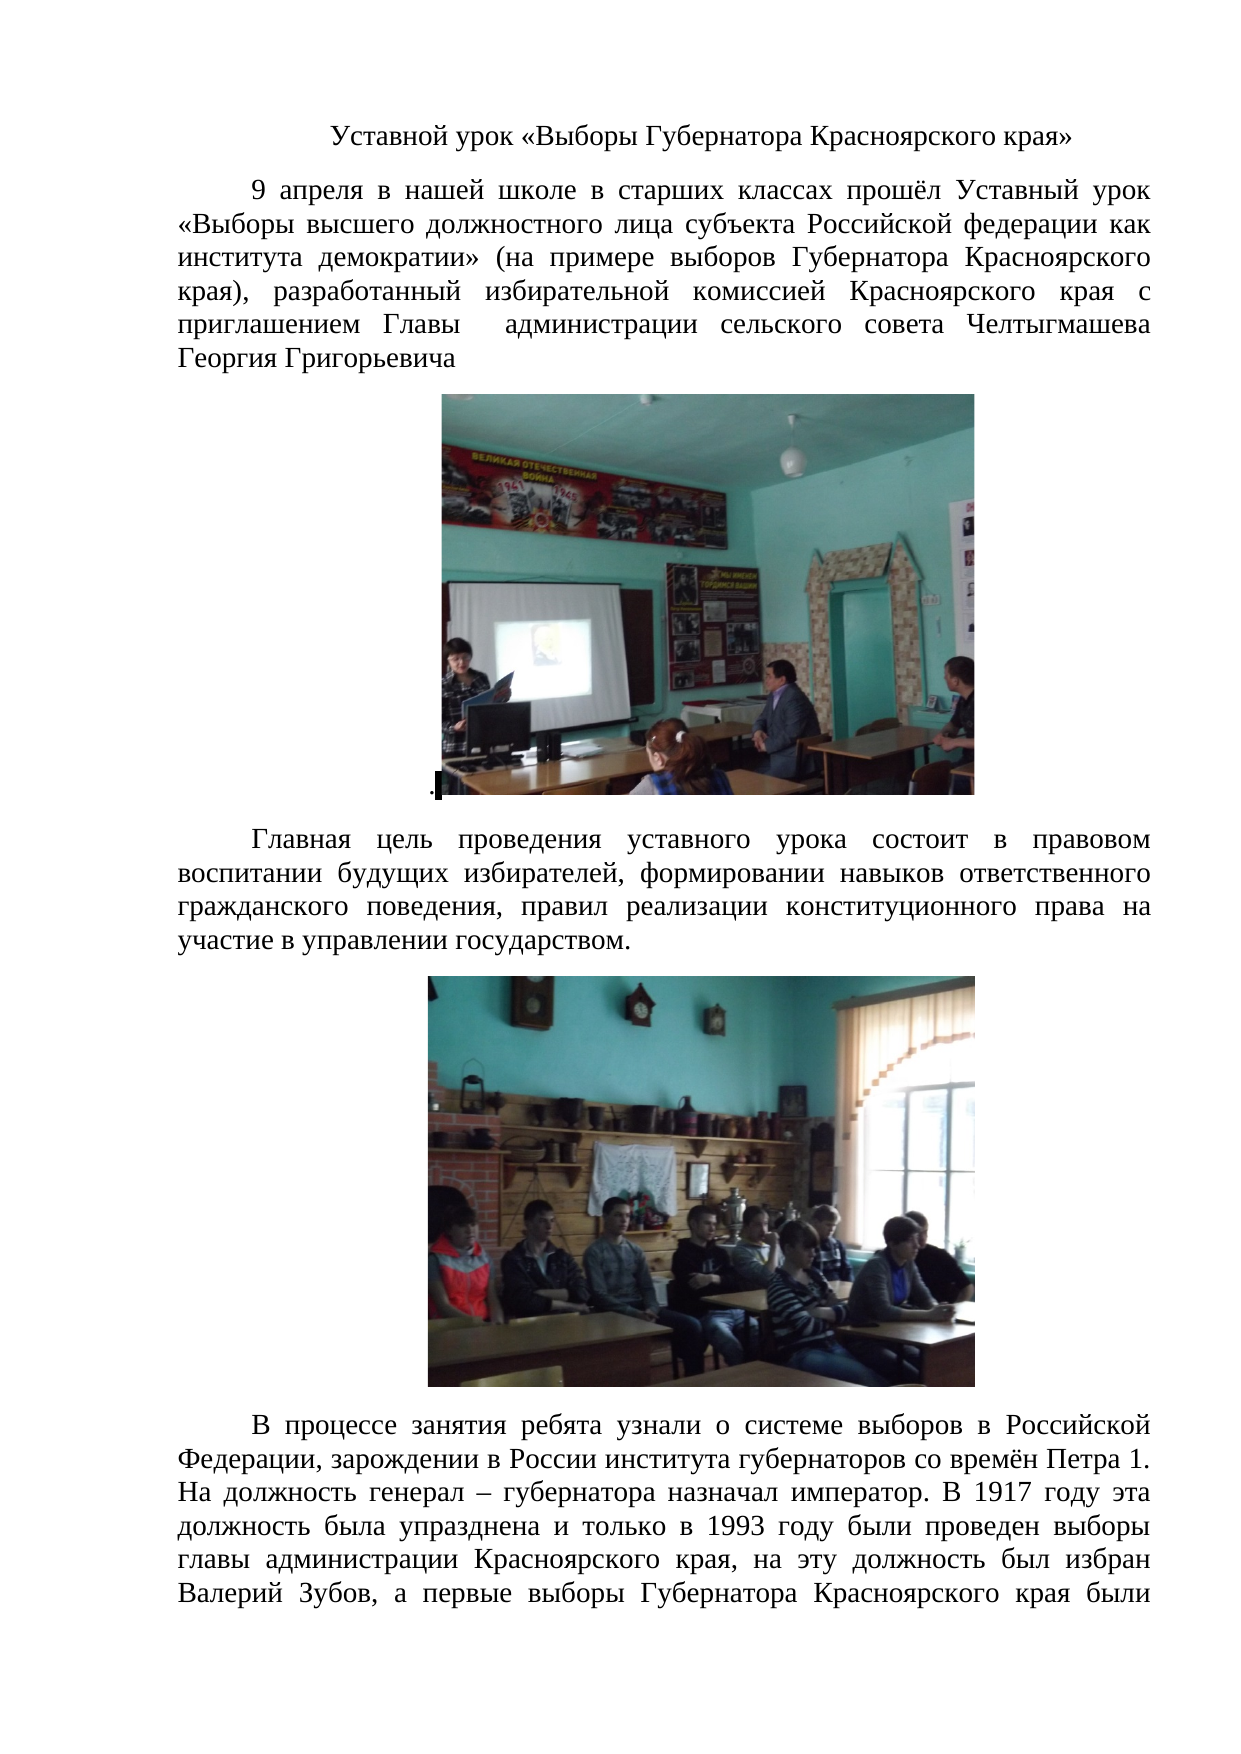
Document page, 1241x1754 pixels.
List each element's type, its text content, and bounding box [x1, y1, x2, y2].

picture [427, 976, 975, 1387]
text 9 апреля в нашей школе в старших классах прошёл Уставный урок «Выборы высшего должностного лица субъекта Российской федерации как института демократии» (на примере выборов Губернатора Красноярского края), разработанный избирательной комиссией Красноярского края с приглашением Главы администрации сельского совета Челтыгмашева Георгия Григорьевича [177, 172, 1152, 374]
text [177, 1407, 1152, 1609]
text Уставной урок «Выборы Губернатора Красноярского края» [177, 118, 1152, 152]
picture [441, 394, 975, 795]
text Главная цель проведения уставного урока состоит в правовом воспитании будущих избирателей, формировании навыков ответственного гражданского поведения, правил реализации конституционного права на участие в управлении государством. [177, 821, 1152, 956]
